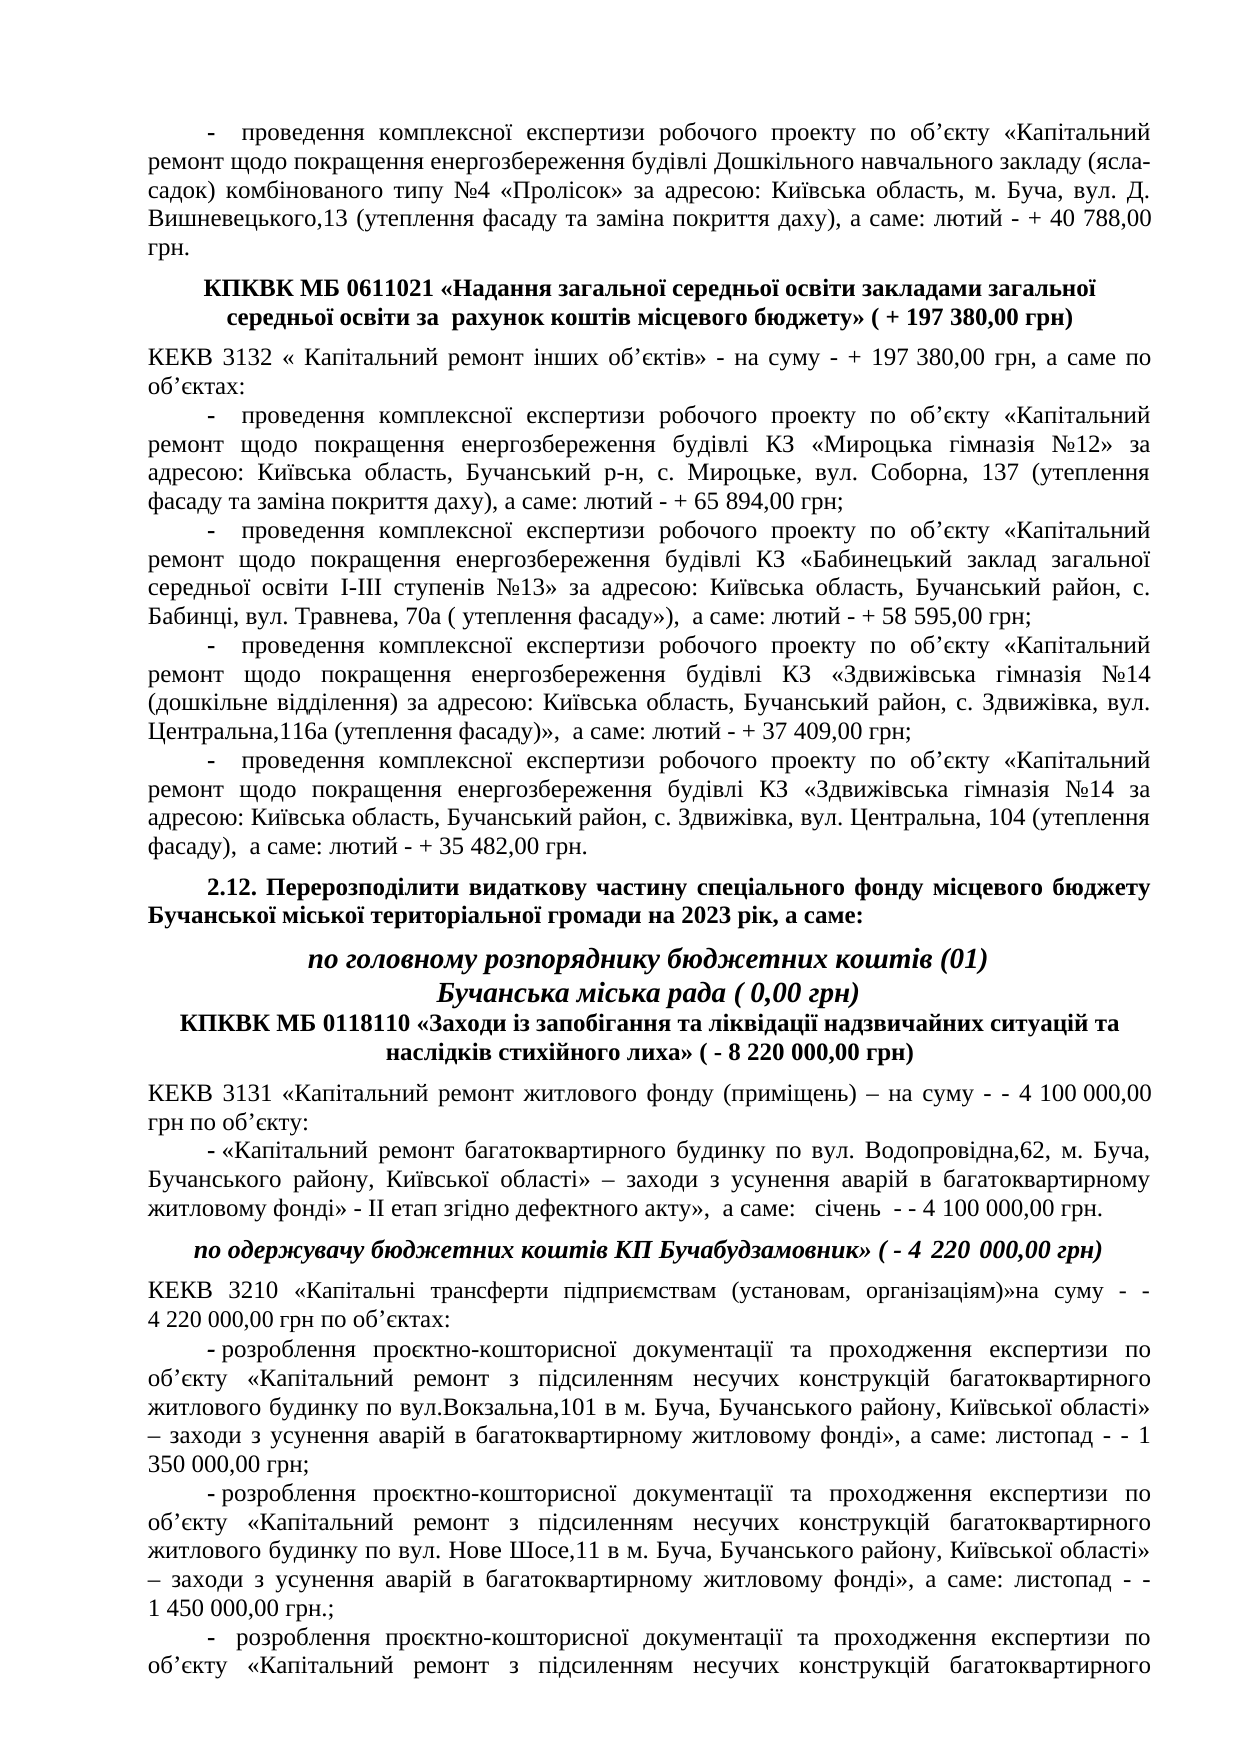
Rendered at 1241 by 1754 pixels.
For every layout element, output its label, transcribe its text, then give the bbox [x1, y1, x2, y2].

text КПКВК МБ 0118110 «Заходи із запобігання та ліквідації надзвичайних ситуацій та наслідків стихійного лиха» ( - 8 220 000,00 грн) [148, 1008, 1152, 1066]
text КЕКВ 3131 «Капітальний ремонт житлового фонду (приміщень) – на суму - - 4 100 000,00 грн по об’єкту: [148, 1078, 1152, 1135]
list проведення комплексної експертизи робочого проекту по об’єкту «Капітальний ремонт щодо покращення енергозбереження будівлі КЗ «Бабинецький заклад загальної середньої освіти I-III ступенів №13» за адресою: Київська область, Бучанський район, с. Бабинці, вул. Травнева, 70а ( утеплення фасаду»), а саме: лютий - + 58 595,00 грн; [148, 515, 1152, 630]
list КПКВК МБ 0611021 «Надання загальної середньої освіти закладами загальної середньої освіти за рахунок коштів місцевого бюджету» ( + 197 380,00 грн) [148, 273, 1152, 330]
list проведення комплексної експертизи робочого проекту по об’єкту «Капітальний ремонт щодо покращення енергозбереження будівлі Дошкільного навчального закладу (ясла-садок) комбінованого типу №4 «Пролісок» за адресою: Київська область, м. Буча, вул. Д. Вишневецького,13 (утеплення фасаду та заміна покриття даху), а саме: лютий - + 40 788,00 грн. [148, 117, 1152, 261]
list КЕКВ 3132 « Капітальний ремонт інших об’єктів» - на суму - + 197 380,00 грн, а саме по об’єктах: [148, 342, 1152, 400]
list проведення комплексної експертизи робочого проекту по об’єкту «Капітальний ремонт щодо покращення енергозбереження будівлі КЗ «Здвижівська гімназія №14 за адресою: Київська область, Бучанський район, с. Здвижівка, вул. Центральна, 104 (утеплення фасаду), а саме: лютий - + 35 482,00 грн. [148, 745, 1152, 860]
text Бучанська міська рада ( 0,00 грн) [148, 975, 1152, 1008]
list проведення комплексної експертизи робочого проекту по об’єкту «Капітальний ремонт щодо покращення енергозбереження будівлі КЗ «Мироцька гімназія №12» за адресою: Київська область, Бучанський р-н, с. Мироцьке, вул. Соборна, 137 (утеплення фасаду та заміна покриття даху), а саме: лютий - + 65 894,00 грн; [148, 400, 1152, 515]
list проведення комплексної експертизи робочого проекту по об’єкту «Капітальний ремонт щодо покращення енергозбереження будівлі КЗ «Здвижівська гімназія №14 (дошкільне відділення) за адресою: Київська область, Бучанський район, с. Здвижівка, вул. Центральна,116а (утеплення фасаду)», а саме: лютий - + 37 409,00 грн; [148, 630, 1152, 745]
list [148, 1622, 1152, 1679]
list розроблення проєктно-кошторисної документації та проходження експертизи по об’єкту «Капітальний ремонт з підсиленням несучих конструкцій багатоквартирного житлового будинку по вул. Нове Шосе,11 в м. Буча, Бучанського району, Київської області» – заходи з усунення аварій в багатоквартирному житловому фонді», а саме: листопад - - 1 450 000,00 грн.; [148, 1478, 1152, 1622]
text по головному розпоряднику бюджетних коштів (01) [148, 941, 1152, 975]
text 2.12. Перерозподілити видаткову частину спеціального фонду місцевого бюджету Бучанської міської територіальної громади на 2023 рік, а саме: [148, 872, 1152, 929]
list розроблення проєктно-кошторисної документації та проходження експертизи по об’єкту «Капітальний ремонт з підсиленням несучих конструкцій багатоквартирного житлового будинку по вул.Вокзальна,101 в м. Буча, Бучанського району, Київської області» – заходи з усунення аварій в багатоквартирному житловому фонді», а саме: листопад - - 1 350 000,00 грн; [148, 1333, 1152, 1478]
list «Капітальний ремонт багатоквартирного будинку по вул. Водопровідна,62, м. Буча, Бучанського району, Київської області» – заходи з усунення аварій в багатоквартирному житловому фонді» - ІІ етап згідно дефектного акту», а саме: січень - - 4 100 000,00 грн. [148, 1135, 1152, 1222]
text по одержувачу бюджетних коштів КП Бучабудзамовник» ( - 4 220 000,00 грн) [148, 1234, 1152, 1264]
text КЕКВ 3210 «Капітальні трансферти підприємствам (установам, організаціям)»на суму - - 4 220 000,00 грн по об’єктах: [148, 1276, 1152, 1333]
